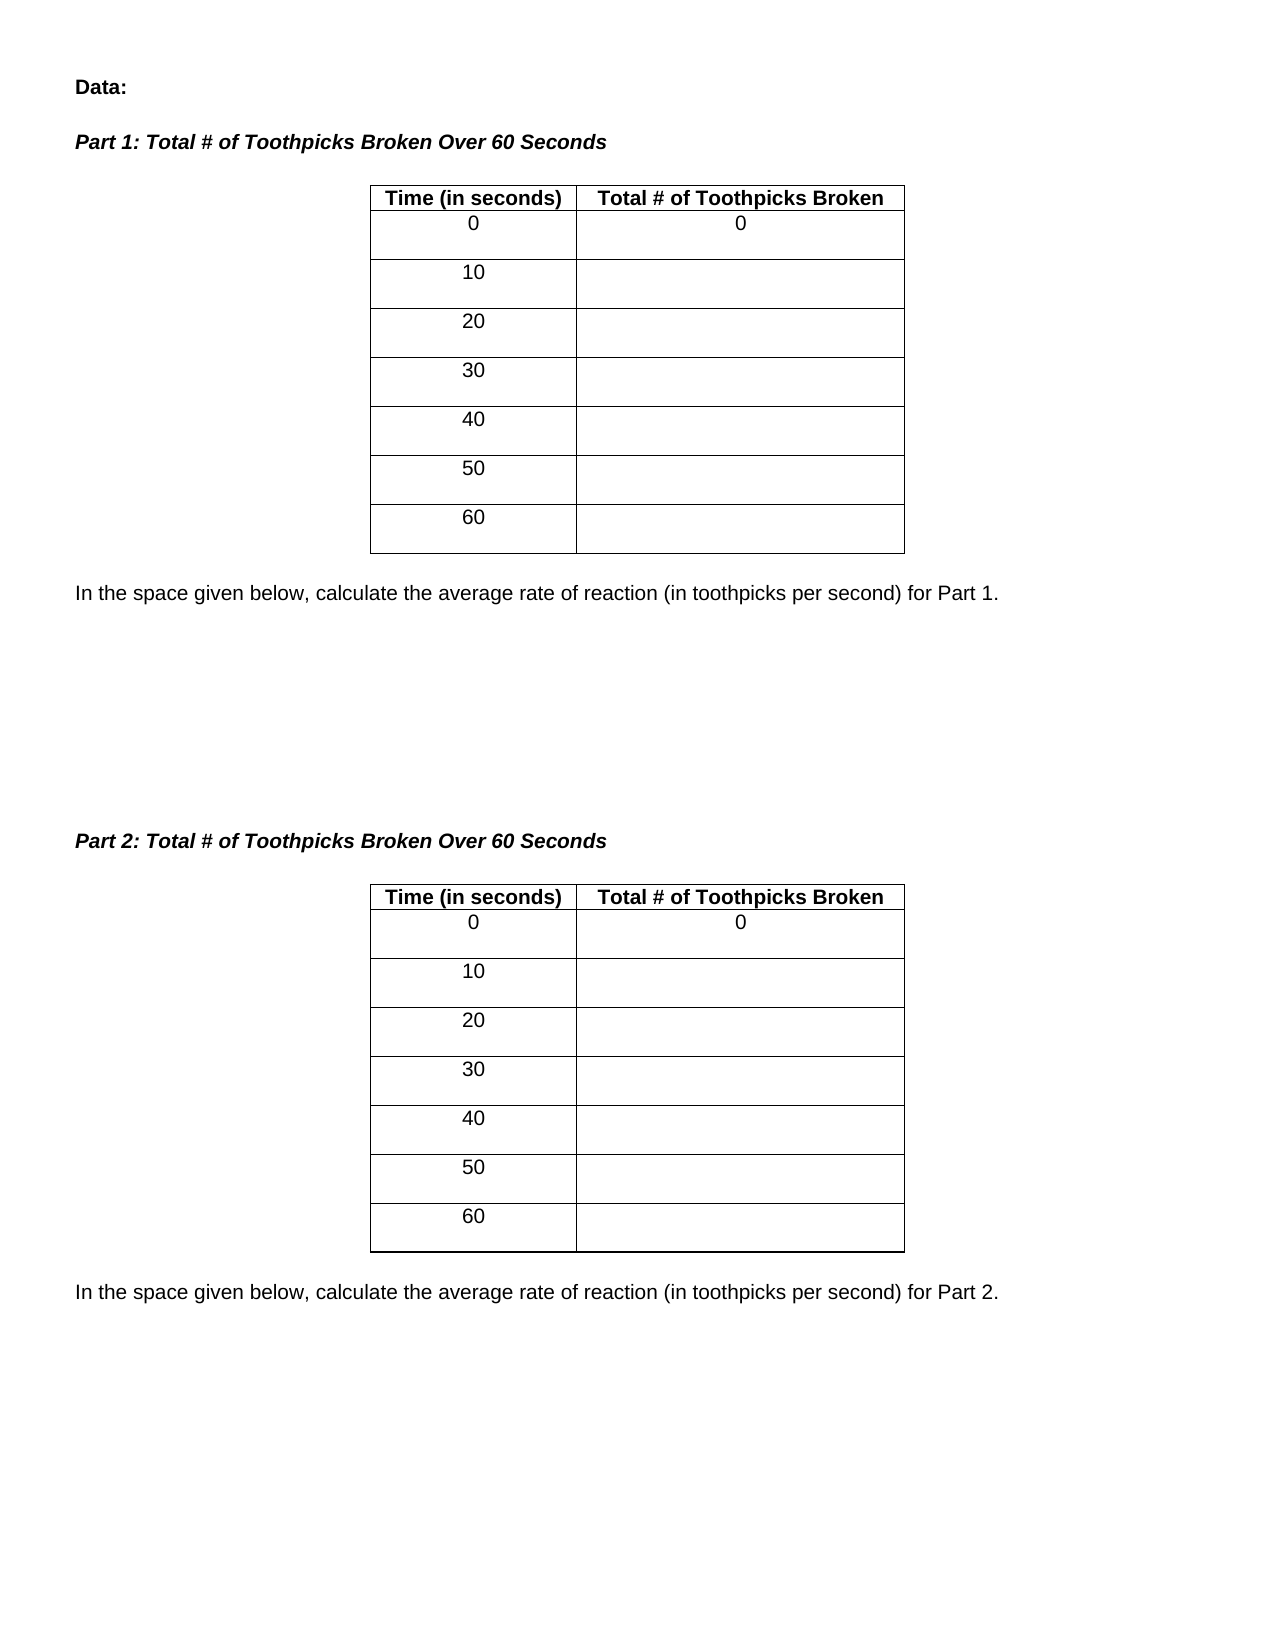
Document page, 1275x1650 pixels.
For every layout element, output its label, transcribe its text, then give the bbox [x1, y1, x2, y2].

table_cell 10 [371, 959, 576, 1007]
text Part 2: Total # of Toothpicks Broken Over 60 Seconds [75, 829, 1200, 853]
table_cell 40 [371, 1106, 576, 1153]
table_cell [577, 1155, 904, 1202]
table_cell 50 [371, 1155, 576, 1202]
text Data: [75, 75, 1200, 99]
text In the space given below, calculate the average rate of reaction (in toothpicks per second) for Part 2. [75, 1280, 1200, 1304]
table_cell 0 [371, 211, 576, 259]
table_cell 20 [371, 1008, 576, 1056]
table_cell [577, 309, 904, 357]
table_cell [577, 1057, 904, 1104]
table_cell 40 [371, 407, 576, 455]
table_cell [577, 358, 904, 406]
table_cell [577, 407, 904, 455]
table_cell 20 [371, 309, 576, 357]
table_cell 60 [371, 505, 576, 553]
table_header Time (in seconds) [371, 885, 576, 909]
table_header Total # of Toothpicks Broken [577, 885, 904, 909]
table_cell 0 [577, 211, 904, 259]
table_cell 10 [371, 260, 576, 308]
table_cell [577, 1106, 904, 1153]
table_cell [577, 260, 904, 308]
text Part 1: Total # of Toothpicks Broken Over 60 Seconds [75, 130, 1200, 154]
table_cell 0 [371, 910, 576, 958]
table_cell 50 [371, 456, 576, 504]
table_cell 60 [371, 1204, 576, 1251]
table_cell [577, 456, 904, 504]
table_cell [577, 1204, 904, 1251]
table_cell [577, 505, 904, 553]
table_header Total # of Toothpicks Broken [577, 186, 904, 210]
table_cell 0 [577, 910, 904, 958]
text In the space given below, calculate the average rate of reaction (in toothpicks per second) for Part 1. [75, 581, 1200, 605]
table_header Time (in seconds) [371, 186, 576, 210]
table_cell [577, 959, 904, 1007]
table_cell [577, 1008, 904, 1056]
table_cell 30 [371, 1057, 576, 1104]
table_cell 30 [371, 358, 576, 406]
